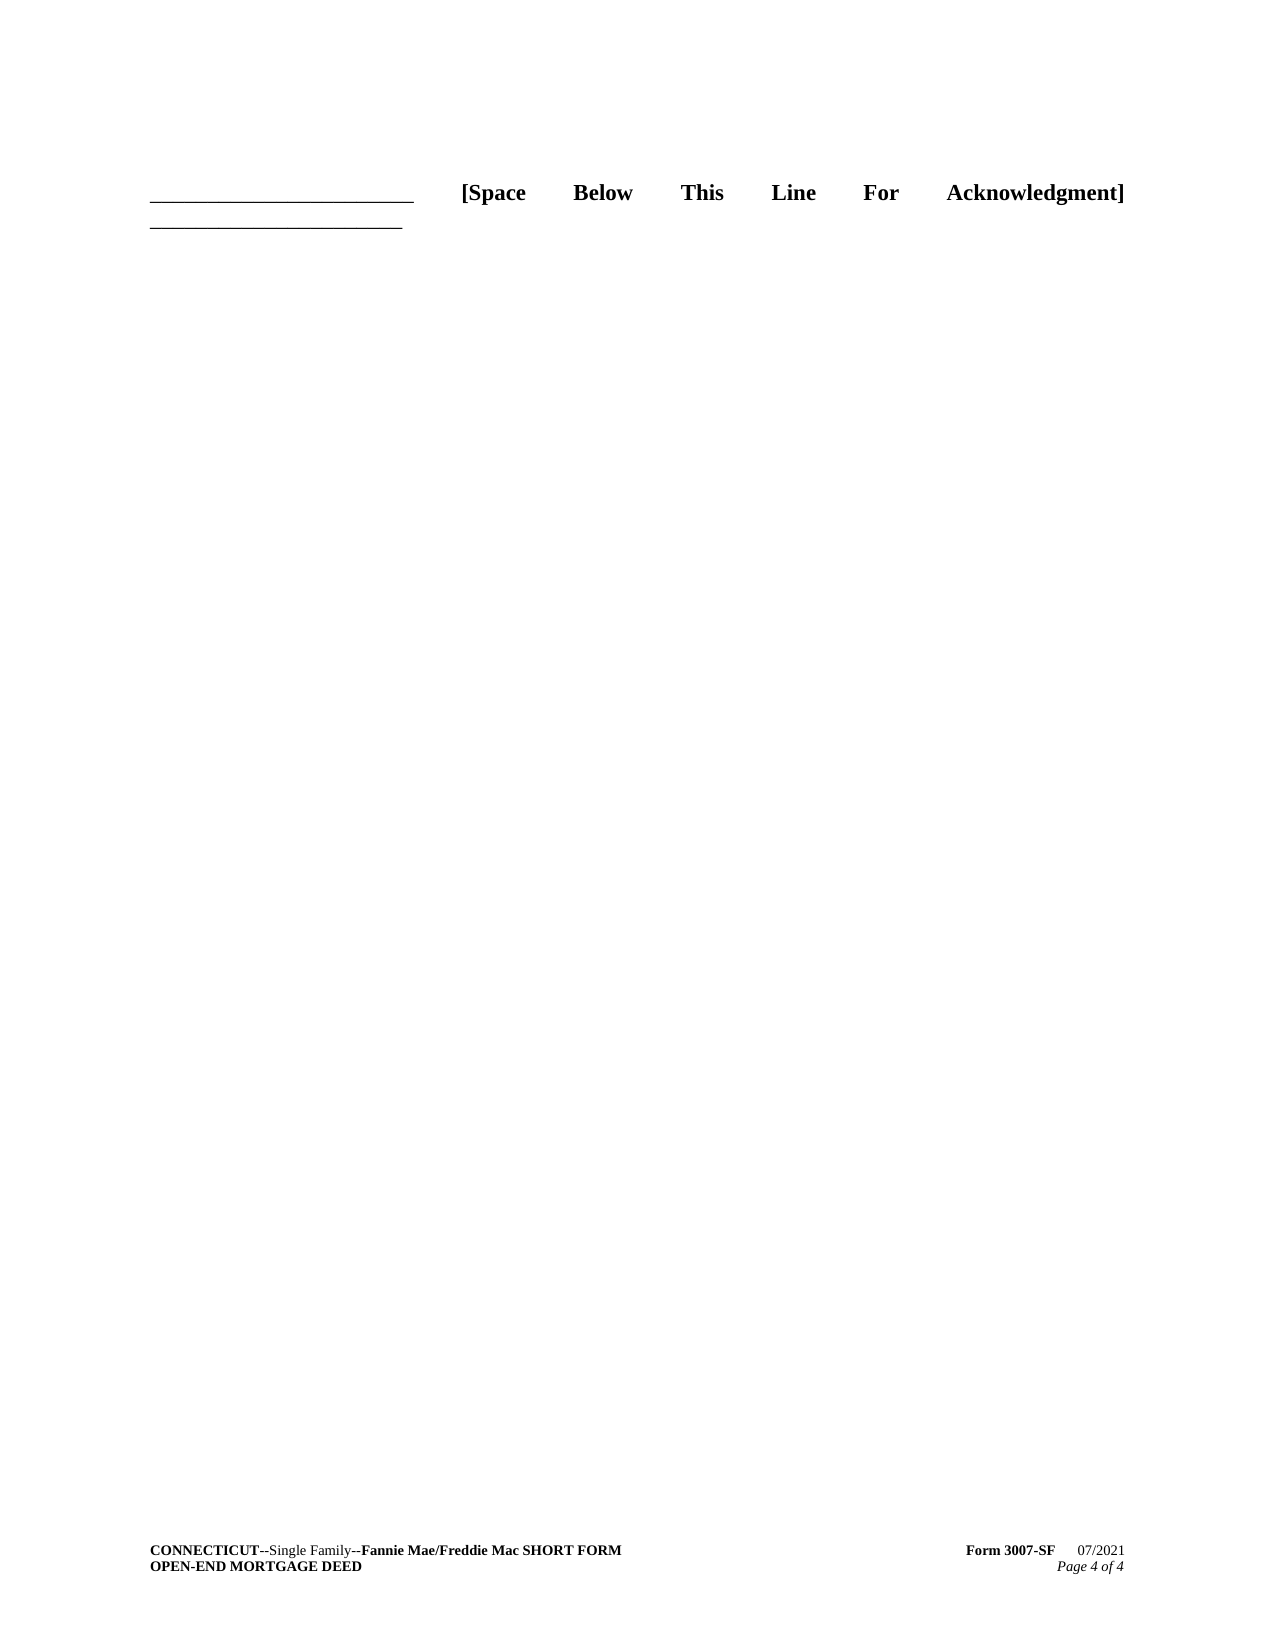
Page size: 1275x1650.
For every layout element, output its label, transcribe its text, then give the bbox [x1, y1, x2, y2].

text _______________________ [Space Below This Line For Acknowledgment] ______________________ [150, 179, 1125, 231]
